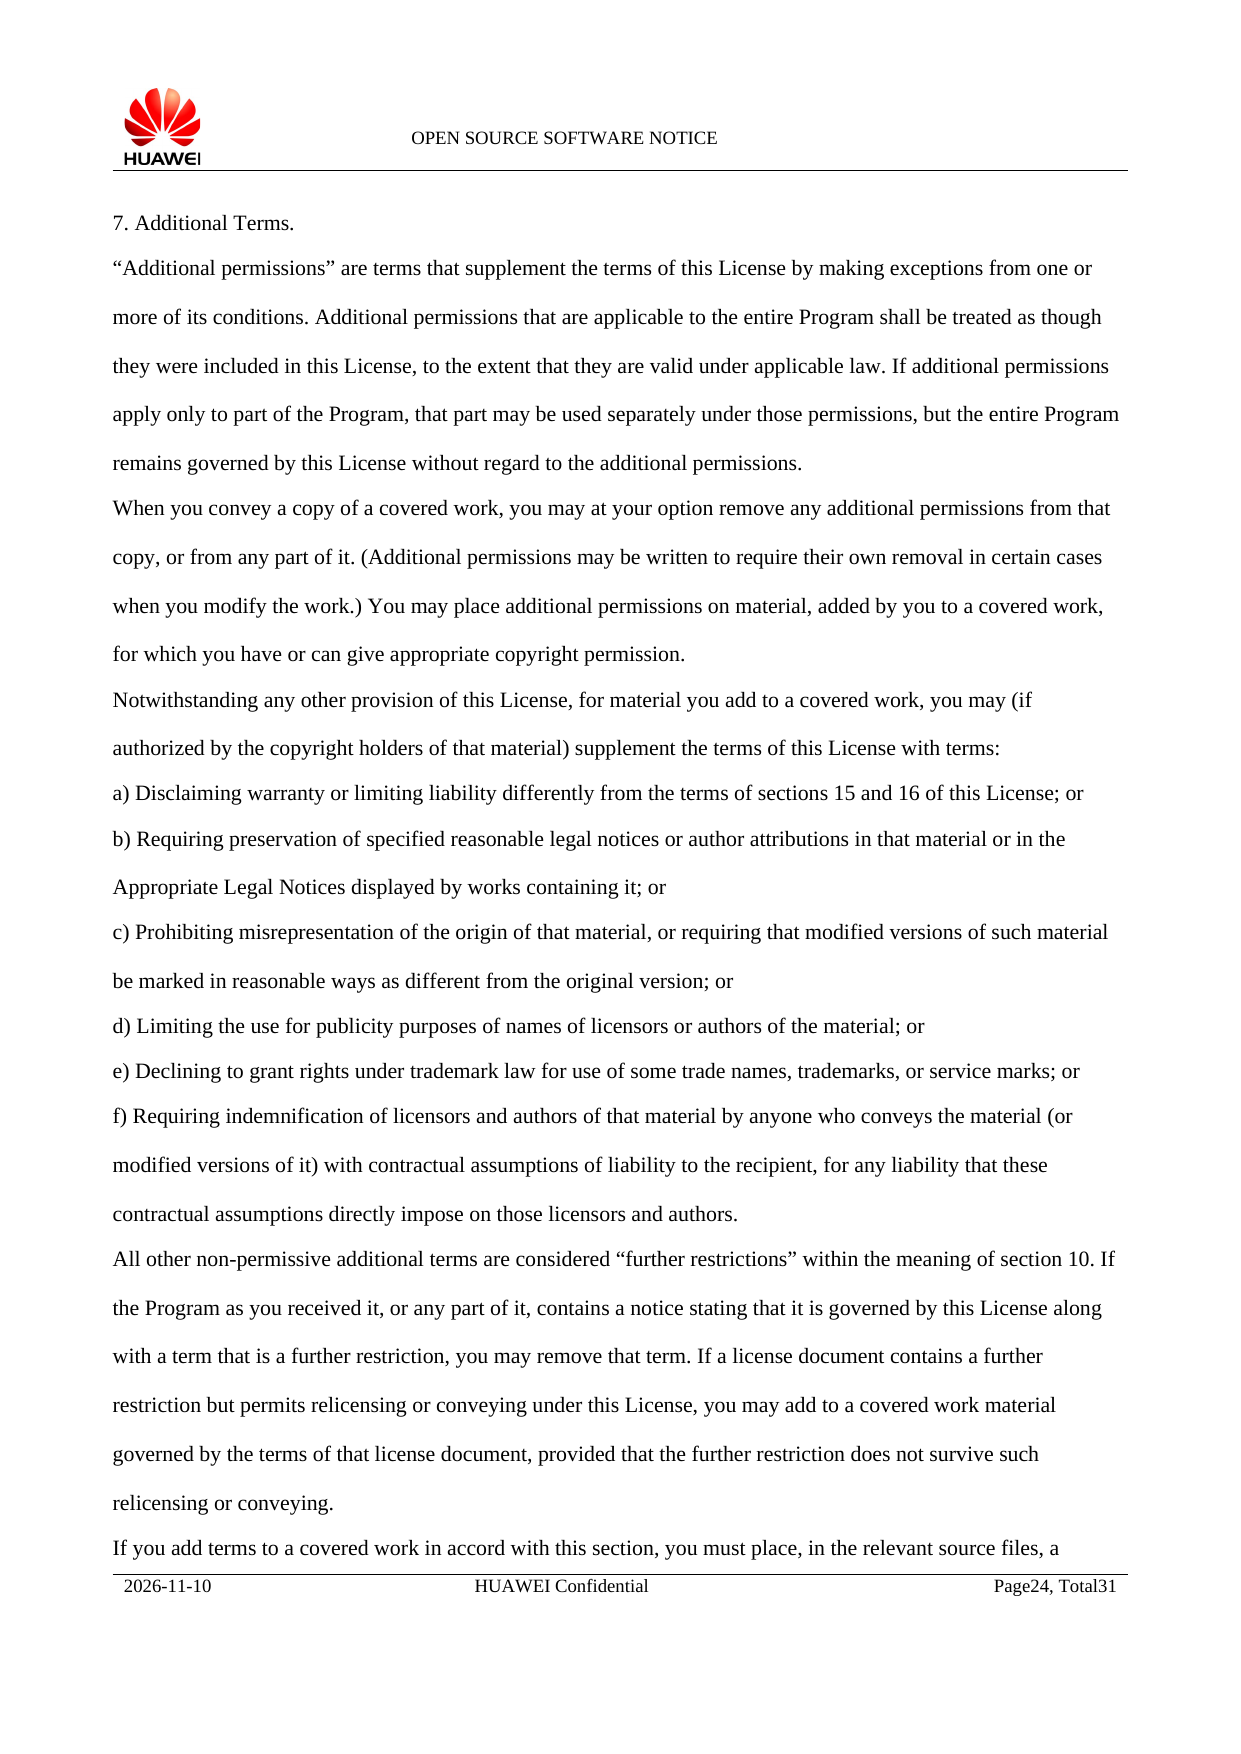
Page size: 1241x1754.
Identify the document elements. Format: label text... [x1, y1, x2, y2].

text All other non-permissive additional terms are considered “further restrictions” within the meaning of section 10. If the Program as you received it, or any part of it, contains a notice stating that it is governed by this License along with a term that is a further restriction, you may remove that term. If a license document contains a further restriction but permits relicensing or conveying under this License, you may add to a covered work material governed by the terms of that license document, provided that the further restriction does not survive such relicensing or conveying. [112, 1242, 1128, 1519]
text Notwithstanding any other provision of this License, for material you add to a covered work, you may (if authorized by the copyright holders of that material) supplement the terms of this License with terms: [112, 683, 1128, 764]
picture [124, 88, 201, 165]
text e) Declining to grant rights under trademark law for use of some trade names, trademarks, or service marks; or [112, 1055, 1128, 1087]
text a) Disclaiming warranty or limiting liability differently from the terms of sections 15 and 16 of this License; or [112, 777, 1128, 809]
text 7. Additional Terms. [112, 206, 1128, 239]
text When you convey a copy of a covered work, you may at your option remove any additional permissions from that copy, or from any part of it. (Additional permissions may be written to require their own removal in certain cases when you modify the work.) You may place additional permissions on material, added by you to a covered work, for which you have or can give appropriate copyright permission. [112, 492, 1128, 670]
text b) Requiring preservation of specified reasonable legal notices or author attributions in that material or in the Appropriate Legal Notices displayed by works containing it; or [112, 822, 1128, 903]
text d) Limiting the use for publicity purposes of names of licensors or authors of the material; or [112, 1009, 1128, 1042]
text f) Requiring indemnification of licensors and authors of that material by anyone who conveys the material (or modified versions of it) with contractual assumptions of liability to the recipient, for any liability that these contractual assumptions directly impose on those licensors and authors. [112, 1100, 1128, 1230]
text “Additional permissions” are terms that supplement the terms of this License by making exceptions from one or more of its conditions. Additional permissions that are applicable to the entire Program shall be treated as though they were included in this License, to the extent that they are valid under applicable law. If additional permissions apply only to part of the Program, that part may be used separately under those permissions, but the entire Program remains governed by this License without regard to the additional permissions. [112, 251, 1128, 479]
text c) Prohibiting misrepresentation of the origin of that material, or requiring that modified versions of such material be marked in reasonable ways as different from the original version; or [112, 916, 1128, 997]
